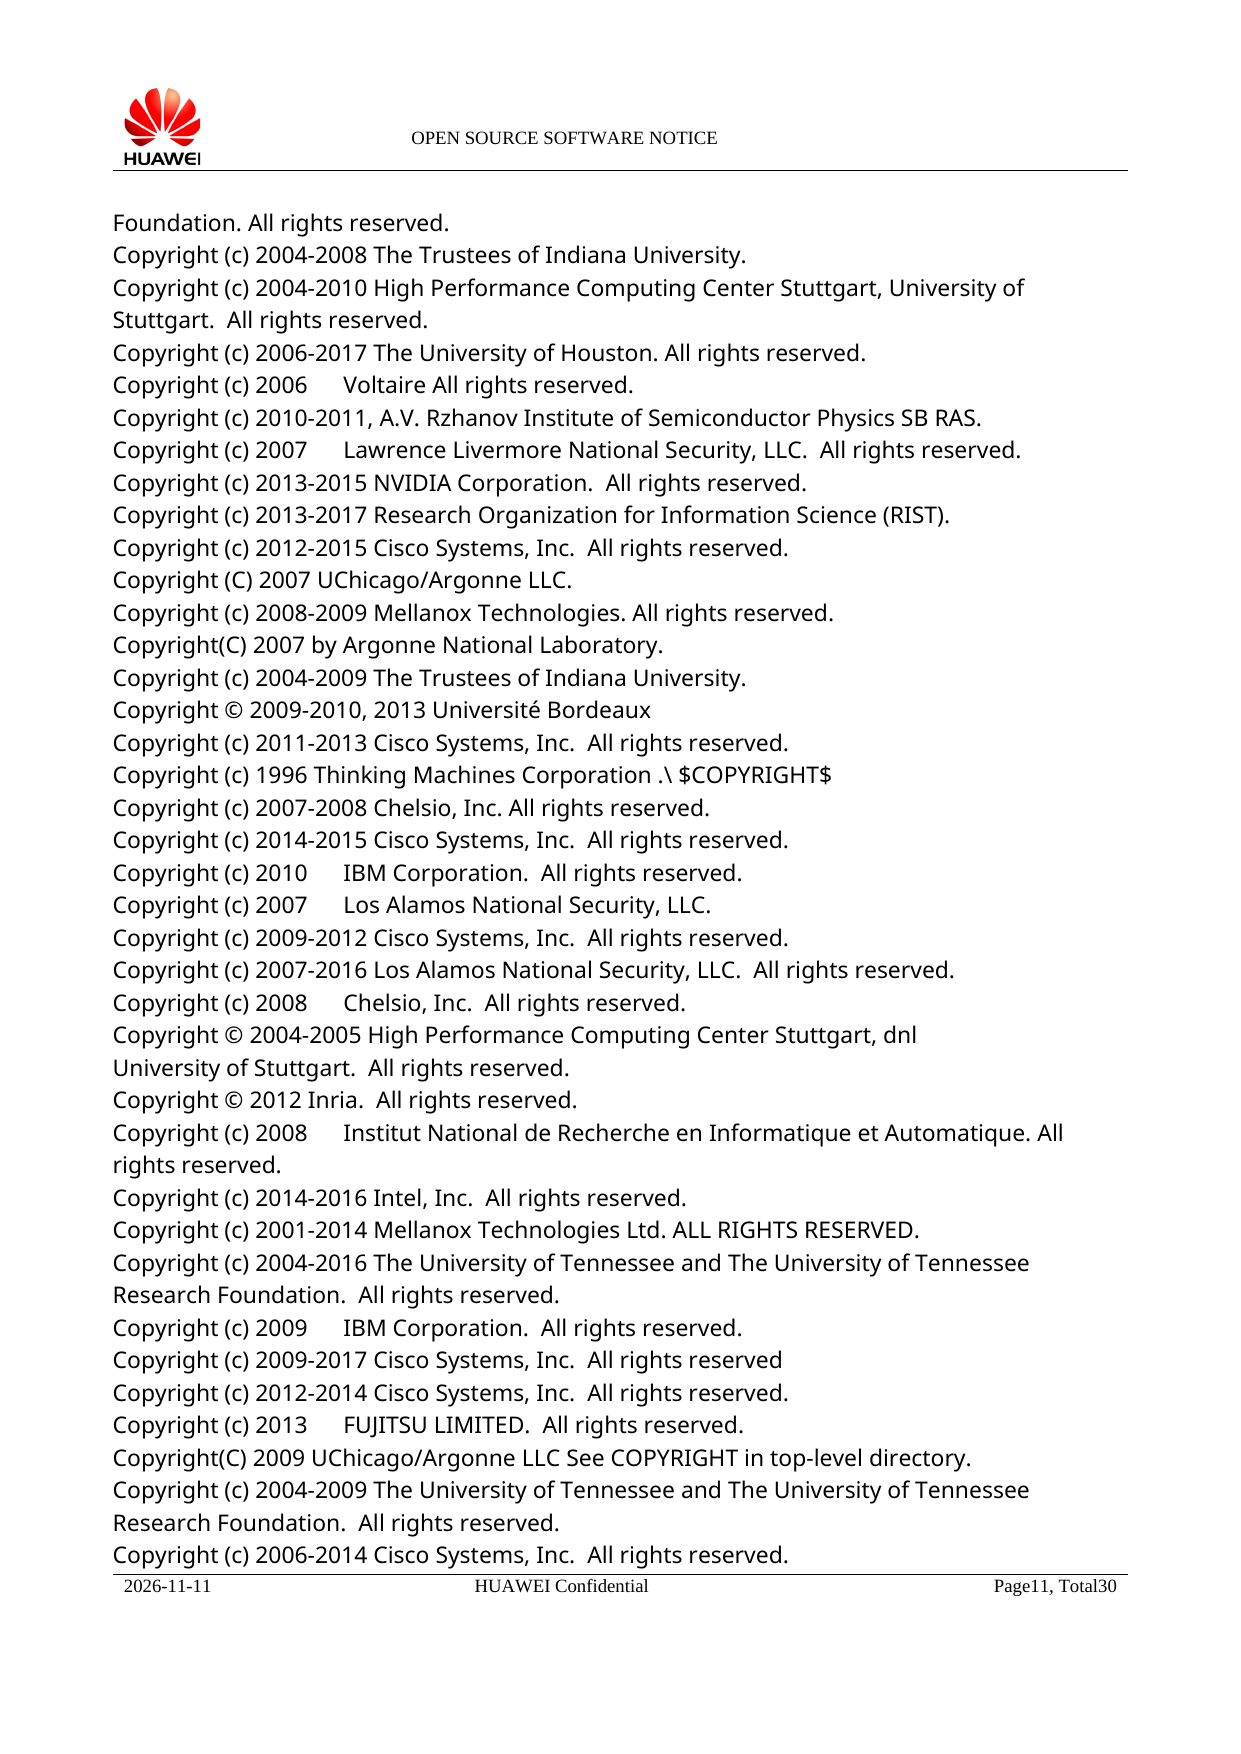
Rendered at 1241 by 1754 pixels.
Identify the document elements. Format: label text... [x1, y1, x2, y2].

picture [124, 88, 201, 165]
